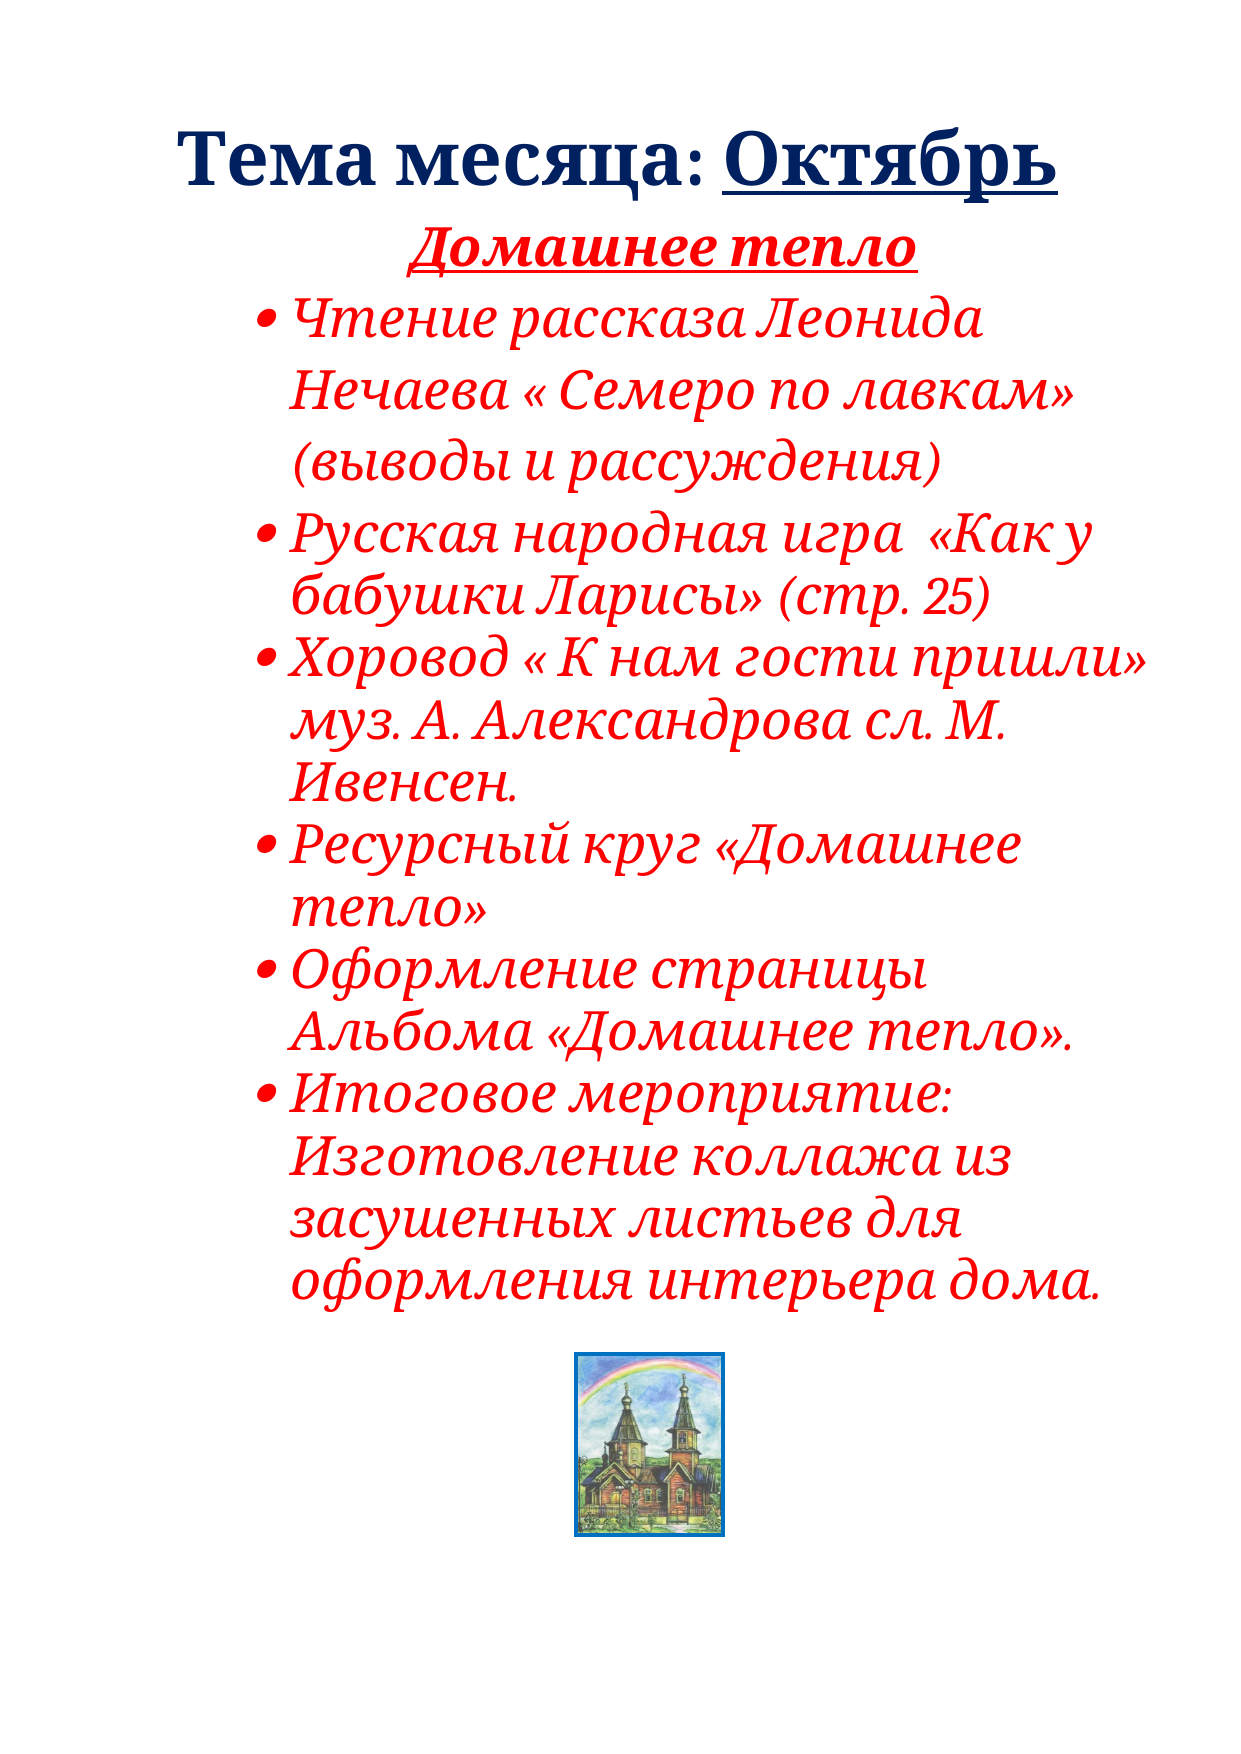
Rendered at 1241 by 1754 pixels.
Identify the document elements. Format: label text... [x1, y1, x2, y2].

list Русская народная игра «Как у бабушки Ларисы» (стр. 25) [252, 503, 1152, 628]
text Домашнее тепло [177, 217, 1152, 279]
list Хоровод « К нам гости пришли» муз. А. Александрова сл. М. Ивенсен. [252, 628, 1152, 815]
list Чтение рассказа Леонида Нечаева « Семеро по лавкам» (выводы и рассуждения) [252, 289, 1152, 494]
list Оформление страницы Альбома «Домашнее тепло». [252, 939, 1152, 1064]
text Тема месяца: Октябрь [177, 118, 1152, 204]
picture [578, 1356, 721, 1533]
list Итоговое мероприятие: Изготовление коллажа из засушенных листьев для оформления интерьера дома. [252, 1064, 1152, 1313]
list Ресурсный круг «Домашнее тепло» [252, 815, 1152, 939]
